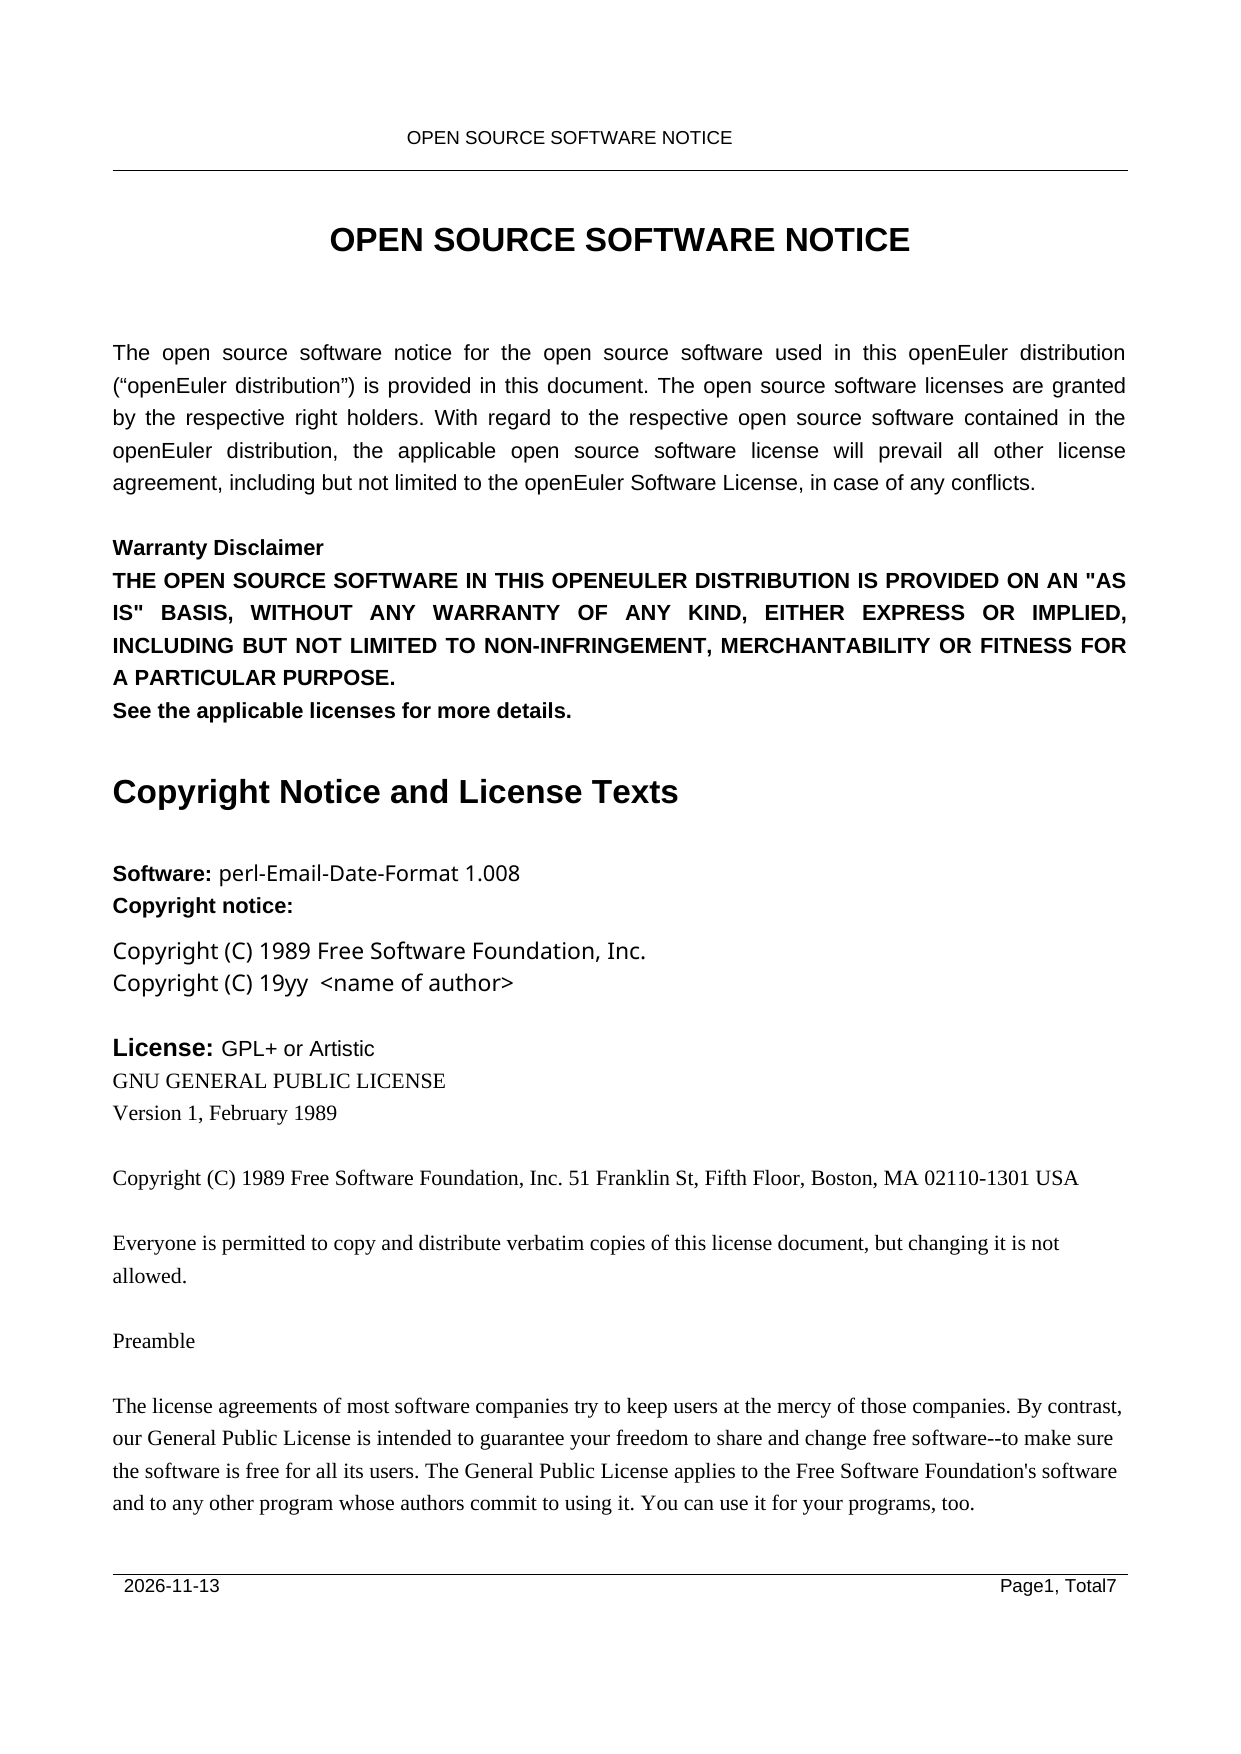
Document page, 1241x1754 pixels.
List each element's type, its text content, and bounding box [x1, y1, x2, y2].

text Copyright (C) 1989 Free Software Foundation, Inc. Copyright (C) 19yy <name of author> [112, 934, 1128, 1031]
title Software: perl-Email-Date-Format 1.008 [112, 856, 1128, 889]
text License: GPL+ or Artistic [112, 1031, 1128, 1064]
text OPEN SOURCE SOFTWARE NOTICE [112, 206, 1128, 271]
text Copyright notice: [112, 889, 1128, 921]
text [112, 1064, 1128, 1519]
text Copyright Notice and License Texts [112, 759, 1128, 824]
text THE OPEN SOURCE SOFTWARE IN THIS OPENEULER DISTRIBUTION IS PROVIDED ON AN "AS IS" BASIS, WITHOUT ANY WARRANTY OF ANY KIND, EITHER EXPRESS OR IMPLIED, INCLUDING BUT NOT LIMITED TO NON-INFRINGEMENT, MERCHANTABILITY OR FITNESS FOR A PARTICULAR PURPOSE. See the applicable licenses for more details. [112, 564, 1128, 726]
text The open source software notice for the open source software used in this openEuler distribution (“openEuler distribution”) is provided in this document. The open source software licenses are granted by the respective right holders. With regard to the respective open source software contained in the openEuler distribution, the applicable open source software license will prevail all other license agreement, including but not limited to the openEuler Software License, in case of any conflicts. [112, 336, 1128, 499]
text Warranty Disclaimer [112, 531, 1128, 564]
